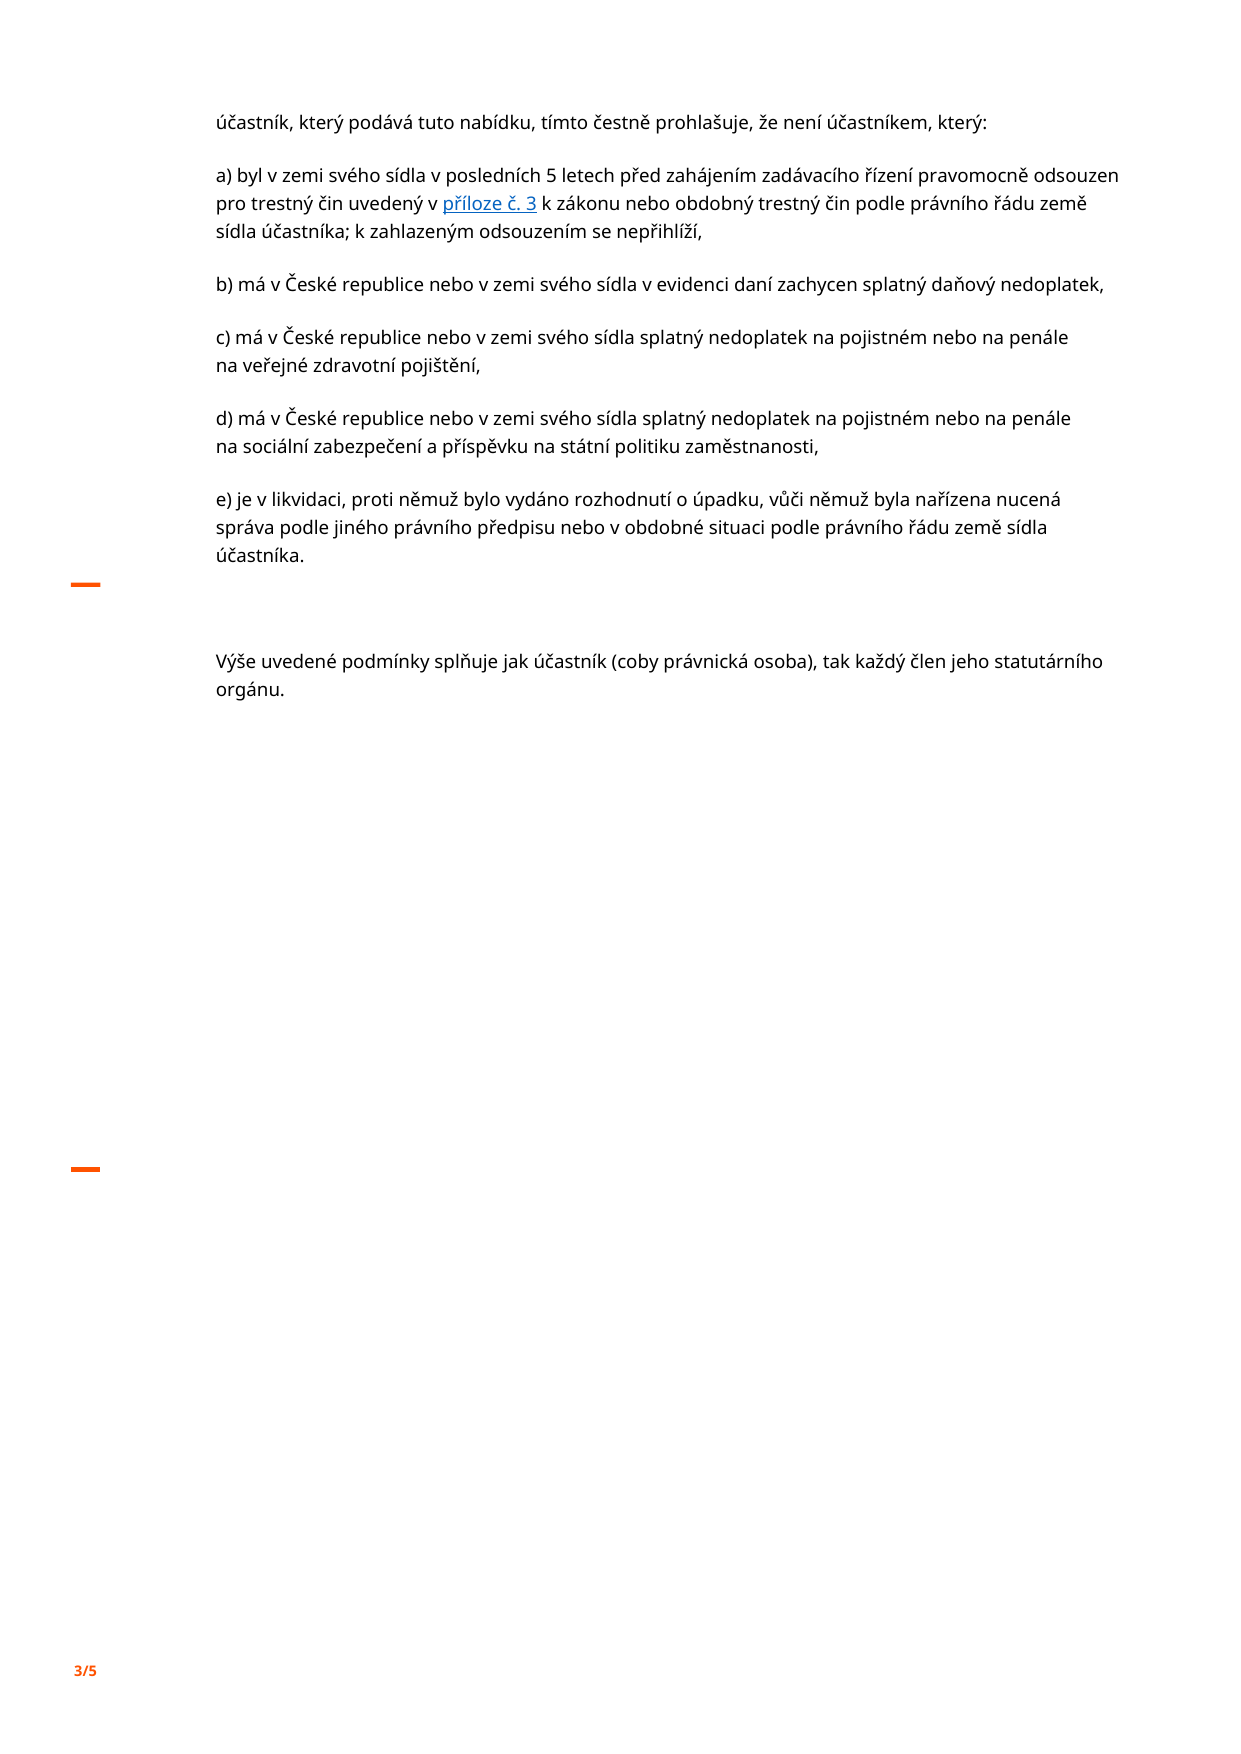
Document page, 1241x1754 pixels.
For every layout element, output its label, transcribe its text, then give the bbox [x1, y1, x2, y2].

text Výše uvedené podmínky splňuje jak účastník (coby právnická osoba), tak každý člen jeho statutárního orgánu. [216, 648, 1122, 702]
text b) má v České republice nebo v zemi svého sídla v evidenci daní zachycen splatný daňový nedoplatek, [216, 271, 1122, 297]
text a) byl v zemi svého sídla v posledních 5 letech před zahájením zadávacího řízení pravomocně odsouzen pro trestný čin uvedený v příloze č. 3 k zákonu nebo obdobný trestný čin podle právního řádu země sídla účastníka; k zahlazeným odsouzením se nepřihlíží, [216, 162, 1122, 244]
text e) je v likvidaci, proti němuž bylo vydáno rozhodnutí o úpadku, vůči němuž byla nařízena nucená správa podle jiného právního předpisu nebo v obdobné situaci podle právního řádu země sídla účastníka. [216, 486, 1122, 568]
text d) má v České republice nebo v zemi svého sídla splatný nedoplatek na pojistném nebo na penále na sociální zabezpečení a příspěvku na státní politiku zaměstnanosti, [216, 405, 1122, 459]
text c) má v České republice nebo v zemi svého sídla splatný nedoplatek na pojistném nebo na penále na veřejné zdravotní pojištění, [216, 324, 1122, 378]
text účastník, který podává tuto nabídku, tímto čestně prohlašuje, že není účastníkem, který: [216, 109, 1122, 135]
